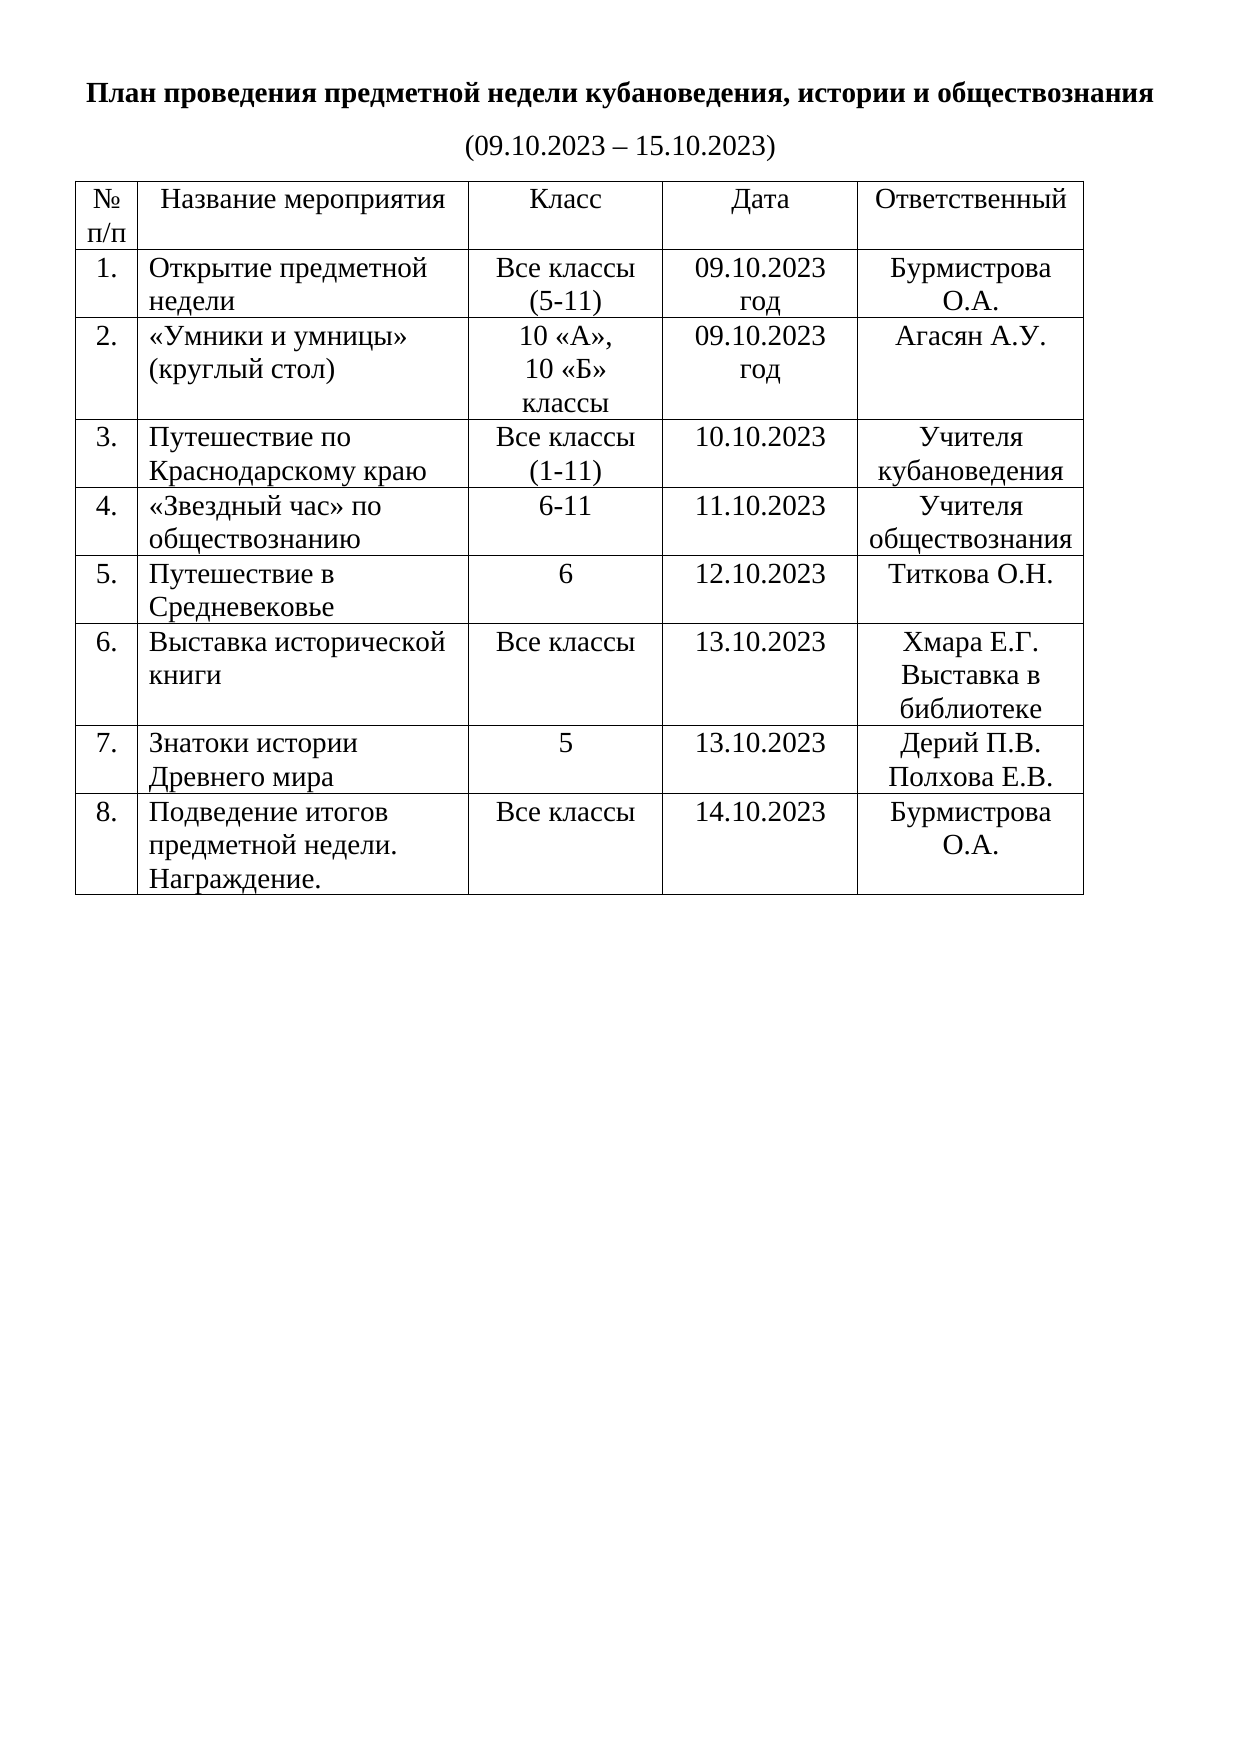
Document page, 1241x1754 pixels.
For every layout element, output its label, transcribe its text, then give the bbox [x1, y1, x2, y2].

table_cell Учителя кубановедения [858, 420, 1083, 487]
table_cell Путешествие в Средневековье [138, 556, 468, 623]
table_cell 5. [76, 556, 137, 623]
table_header Название мероприятия [138, 182, 468, 249]
table_cell Дерий П.В. Полхова Е.В. [858, 726, 1083, 793]
table_cell «Умники и умницы» (круглый стол) [138, 318, 468, 418]
table_cell 6-11 [469, 488, 662, 555]
table_header Дата [663, 182, 857, 249]
table_cell 13.10.2023 [663, 624, 857, 724]
table_cell 3. [76, 420, 137, 487]
table_cell 6 [469, 556, 662, 623]
table_cell Все классы (5-11) [469, 250, 662, 317]
table_cell Бурмистрова О.А. [858, 250, 1083, 317]
table_cell 14.10.2023 [663, 794, 857, 894]
table_cell Хмара Е.Г. Выставка в библиотеке [858, 624, 1083, 724]
table_cell Все классы [469, 624, 662, 724]
table_cell «Звездный час» по обществознанию [138, 488, 468, 555]
text (09.10.2023 – 15.10.2023) [75, 128, 1165, 161]
text План проведения предметной недели кубановедения, истории и обществознания [75, 75, 1165, 108]
table_cell 12.10.2023 [663, 556, 857, 623]
table_cell 10.10.2023 [663, 420, 857, 487]
table_cell 8. [76, 794, 137, 894]
table_cell 11.10.2023 [663, 488, 857, 555]
table_cell 13.10.2023 [663, 726, 857, 793]
table_cell Подведение итогов предметной недели. Награждение. [138, 794, 468, 894]
table_cell 6. [76, 624, 137, 724]
table_cell 10 «А», 10 «Б» классы [469, 318, 662, 418]
table_cell Агасян А.У. [858, 318, 1083, 418]
table_cell Бурмистрова О.А. [858, 794, 1083, 894]
table_cell Титкова О.Н. [858, 556, 1083, 623]
table_cell 2. [76, 318, 137, 418]
table_cell 7. [76, 726, 137, 793]
table_cell 5 [469, 726, 662, 793]
table_cell Учителя обществознания [858, 488, 1083, 555]
table_cell Выставка исторической книги [138, 624, 468, 724]
table_cell Открытие предметной недели [138, 250, 468, 317]
table_cell Путешествие по Краснодарскому краю [138, 420, 468, 487]
table_header Ответственный [858, 182, 1083, 249]
table_cell Все классы (1-11) [469, 420, 662, 487]
table_cell 09.10.2023 год [663, 318, 857, 418]
table_cell 1. [76, 250, 137, 317]
table_cell 09.10.2023 год [663, 250, 857, 317]
table_header Класс [469, 182, 662, 249]
table_cell 4. [76, 488, 137, 555]
table_header № п/п [76, 182, 137, 249]
table_cell Все классы [469, 794, 662, 894]
table_cell Знатоки истории Древнего мира [138, 726, 468, 793]
